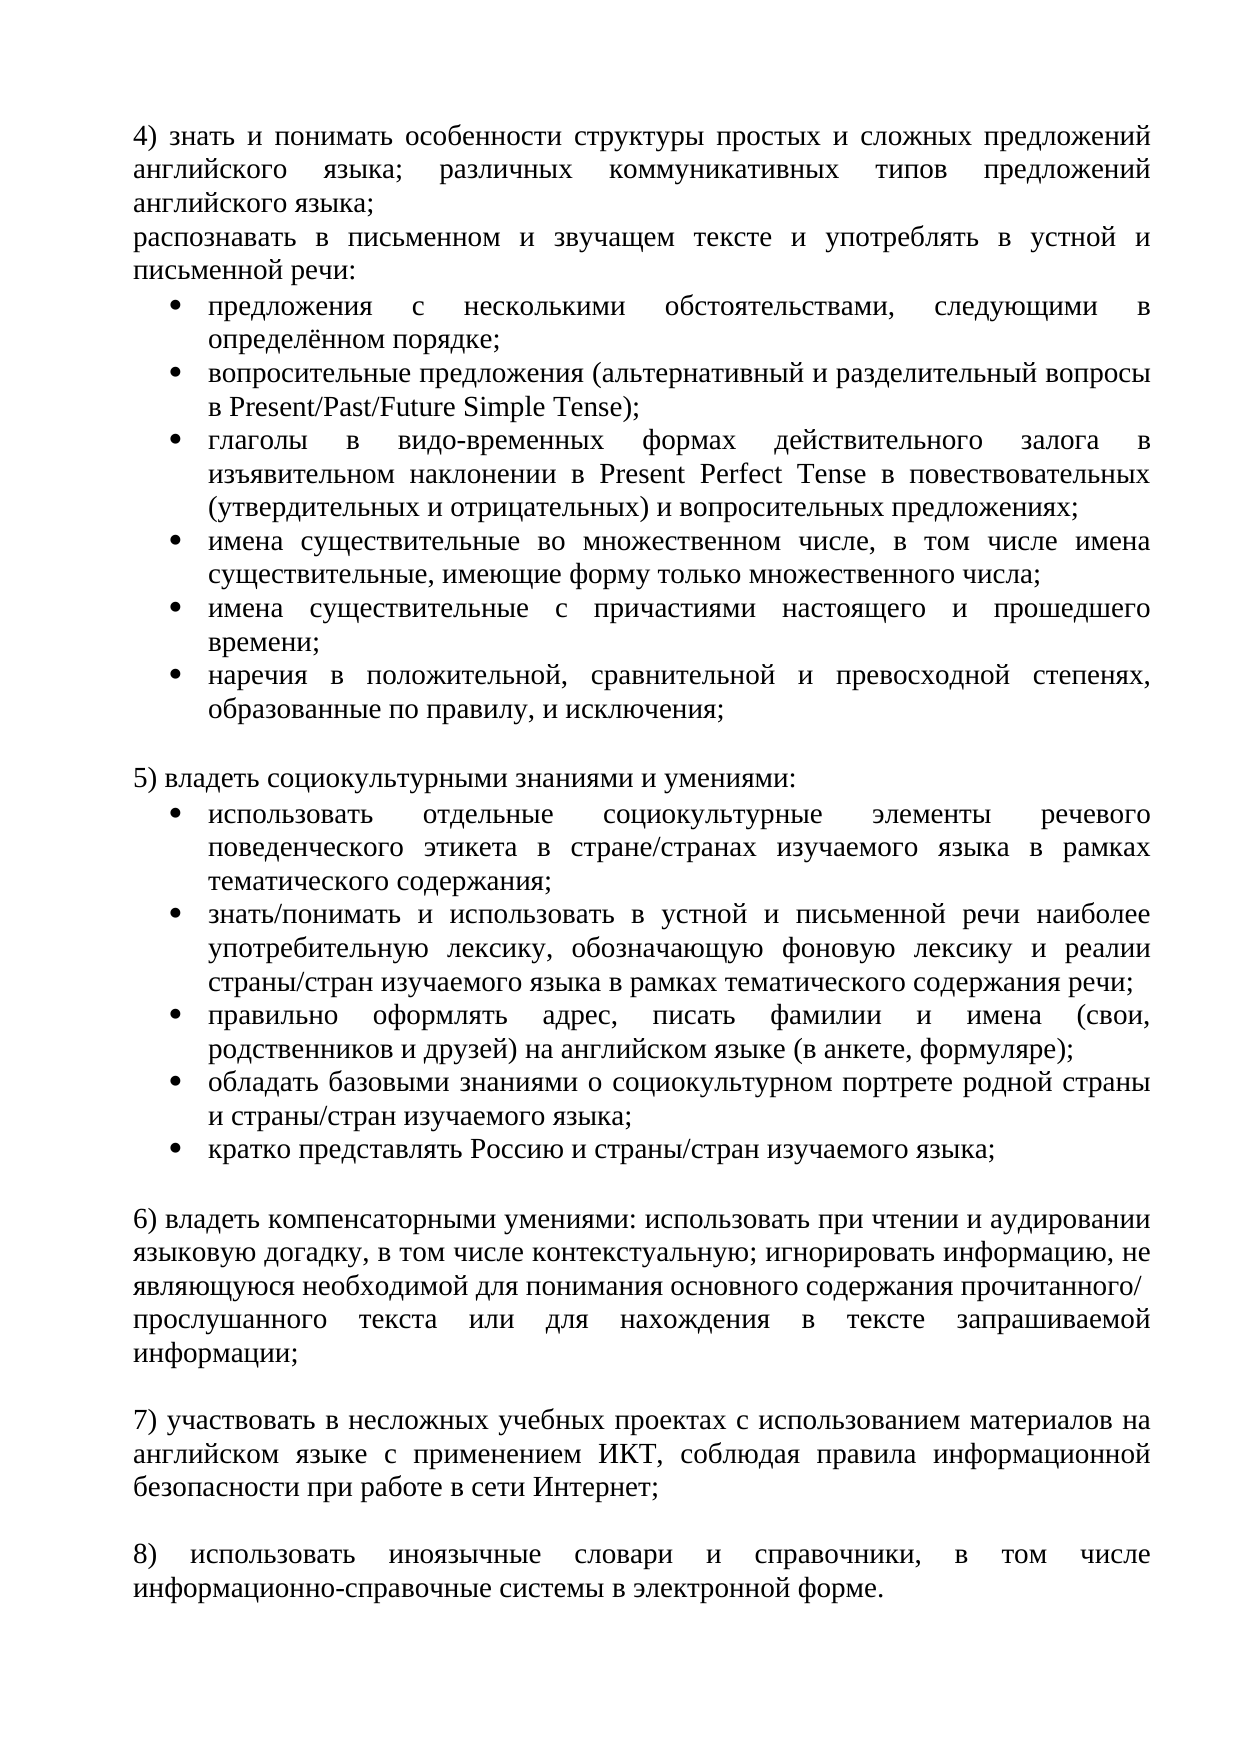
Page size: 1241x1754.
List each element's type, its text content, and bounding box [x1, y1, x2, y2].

list правильно оформлять адрес, писать фамилии и имена (свои, родственников и друзей) на английском языке (в анкете, формуляре); [170, 997, 1152, 1064]
list глаголы в видо-временных формах действительного залога в изъявительном наклонении в Present Perfect Tense в повествовательных (утвердительных и отрицательных) и вопросительных предложениях; [170, 422, 1152, 523]
list кратко представлять Россию и страны/стран изучаемого языка; [170, 1132, 1152, 1165]
list наречия в положительной, сравнительной и превосходной степенях, образованные по правилу, и исключения; [170, 657, 1152, 724]
text 4) знать и понимать особенности структуры простых и сложных предложений английского языка; различных коммуникативных типов предложений английского языка; [133, 118, 1152, 219]
text 5) владеть социокультурными знаниями и умениями: [133, 760, 1152, 794]
list имена существительные во множественном числе, в том числе имена существительные, имеющие форму только множественного числа; [170, 523, 1152, 590]
text 6) владеть компенсаторными умениями: использовать при чтении и аудировании языковую догадку, в том числе контекстуальную; игнорировать информацию, не являющуюся необходимой для понимания основного содержания прочитанного/ [133, 1201, 1152, 1302]
text распознавать в письменном и звучащем тексте и употреблять в устной и письменной речи: [133, 219, 1152, 286]
list имена существительные с причастиями настоящего и прошедшего времени; [170, 590, 1152, 657]
list использовать отдельные социокультурные элементы речевого поведенческого этикета в стране/странах изучаемого языка в рамках тематического содержания; [170, 796, 1152, 897]
list знать/понимать и использовать в устной и письменной речи наиболее употребительную лексику, обозначающую фоновую лексику и реалии страны/стран изучаемого языка в рамках тематического содержания речи; [170, 897, 1152, 997]
list обладать базовыми знаниями о социокультурном портрете родной страны и страны/стран изучаемого языка; [170, 1064, 1152, 1132]
list вопросительные предложения (альтернативный и разделительный вопросы в Present/Past/Future Simple Tense); [170, 355, 1152, 422]
text прослушанного текста или для нахождения в тексте запрашиваемой информации; [133, 1302, 1152, 1369]
list предложения с несколькими обстоятельствами, следующими в определённом порядке; [170, 288, 1152, 355]
text 8) использовать иноязычные словари и справочники, в том числе информационно-справочные системы в электронной форме. [133, 1536, 1152, 1603]
text 7) участвовать в несложных учебных проектах с использованием материалов на английском языке с применением ИКТ, соблюдая правила информационной безопасности при работе в сети Интернет; [133, 1402, 1152, 1503]
